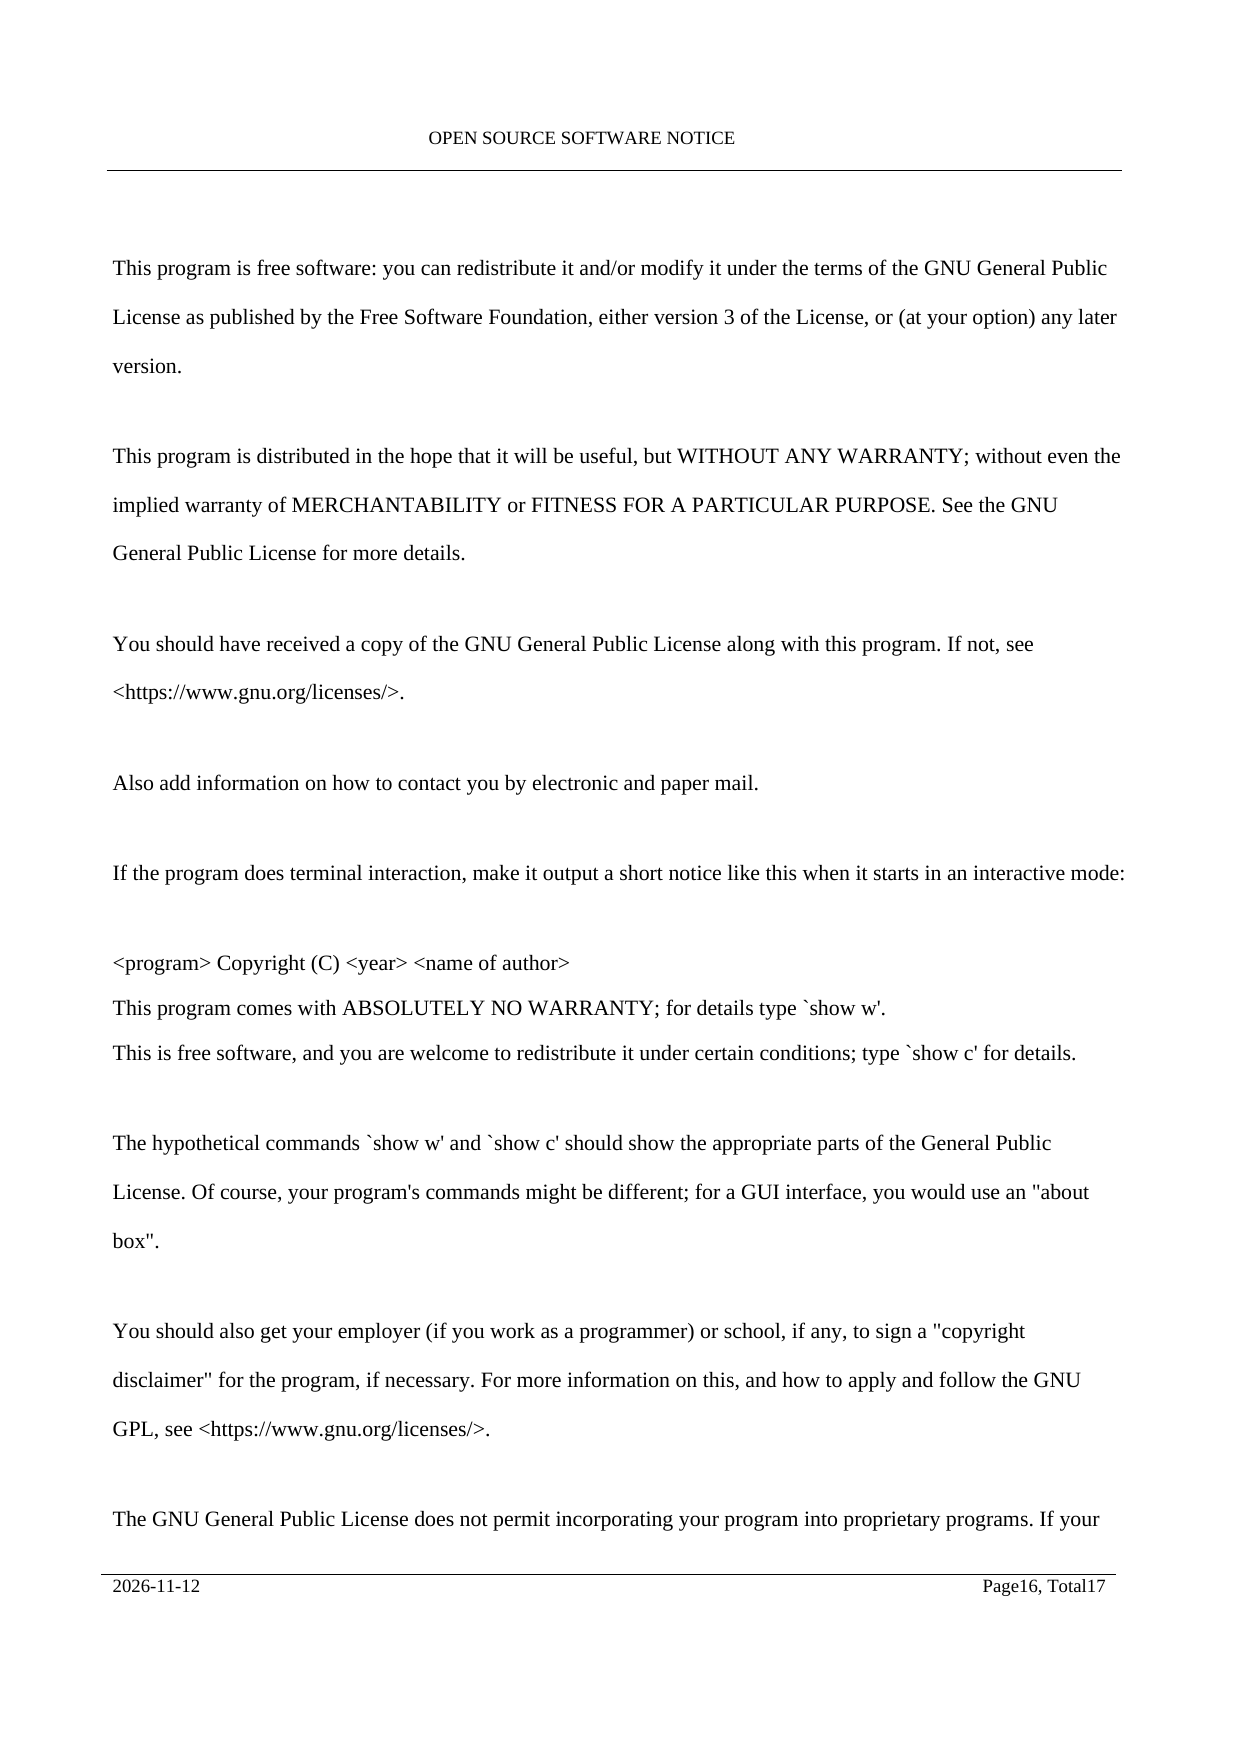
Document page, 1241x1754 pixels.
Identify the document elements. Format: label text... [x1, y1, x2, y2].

text You should also get your employer (if you work as a programmer) or school, if any, to sign a "copyright disclaimer" for the program, if necessary. For more information on this, and how to apply and follow the GNU GPL, see <https://www.gnu.org/licenses/>. [112, 1314, 1128, 1444]
text This program is free software: you can redistribute it and/or modify it under the terms of the GNU General Public License as published by the Free Software Foundation, either version 3 of the License, or (at your option) any later version. [112, 251, 1128, 381]
text This is free software, and you are welcome to redistribute it under certain conditions; type `show c' for details. [112, 1036, 1128, 1069]
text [112, 1502, 1128, 1534]
text <program> Copyright (C) <year> <name of author> [112, 946, 1128, 979]
text You should have received a copy of the GNU General Public License along with this program. If not, see <https://www.gnu.org/licenses/>. [112, 627, 1128, 708]
text If the program does terminal interaction, make it output a short notice like this when it starts in an interactive mode: [112, 856, 1128, 888]
text The hypothetical commands `show w' and `show c' should show the appropriate parts of the General Public License. Of course, your program's commands might be different; for a GUI interface, you would use an "about box". [112, 1127, 1128, 1257]
text This program comes with ABSOLUTELY NO WARRANTY; for details type `show w'. [112, 991, 1128, 1024]
text Also add information on how to contact you by electronic and paper mail. [112, 766, 1128, 798]
text This program is distributed in the hope that it will be useful, but WITHOUT ANY WARRANTY; without even the implied warranty of MERCHANTABILITY or FITNESS FOR A PARTICULAR PURPOSE. See the GNU General Public License for more details. [112, 439, 1128, 569]
